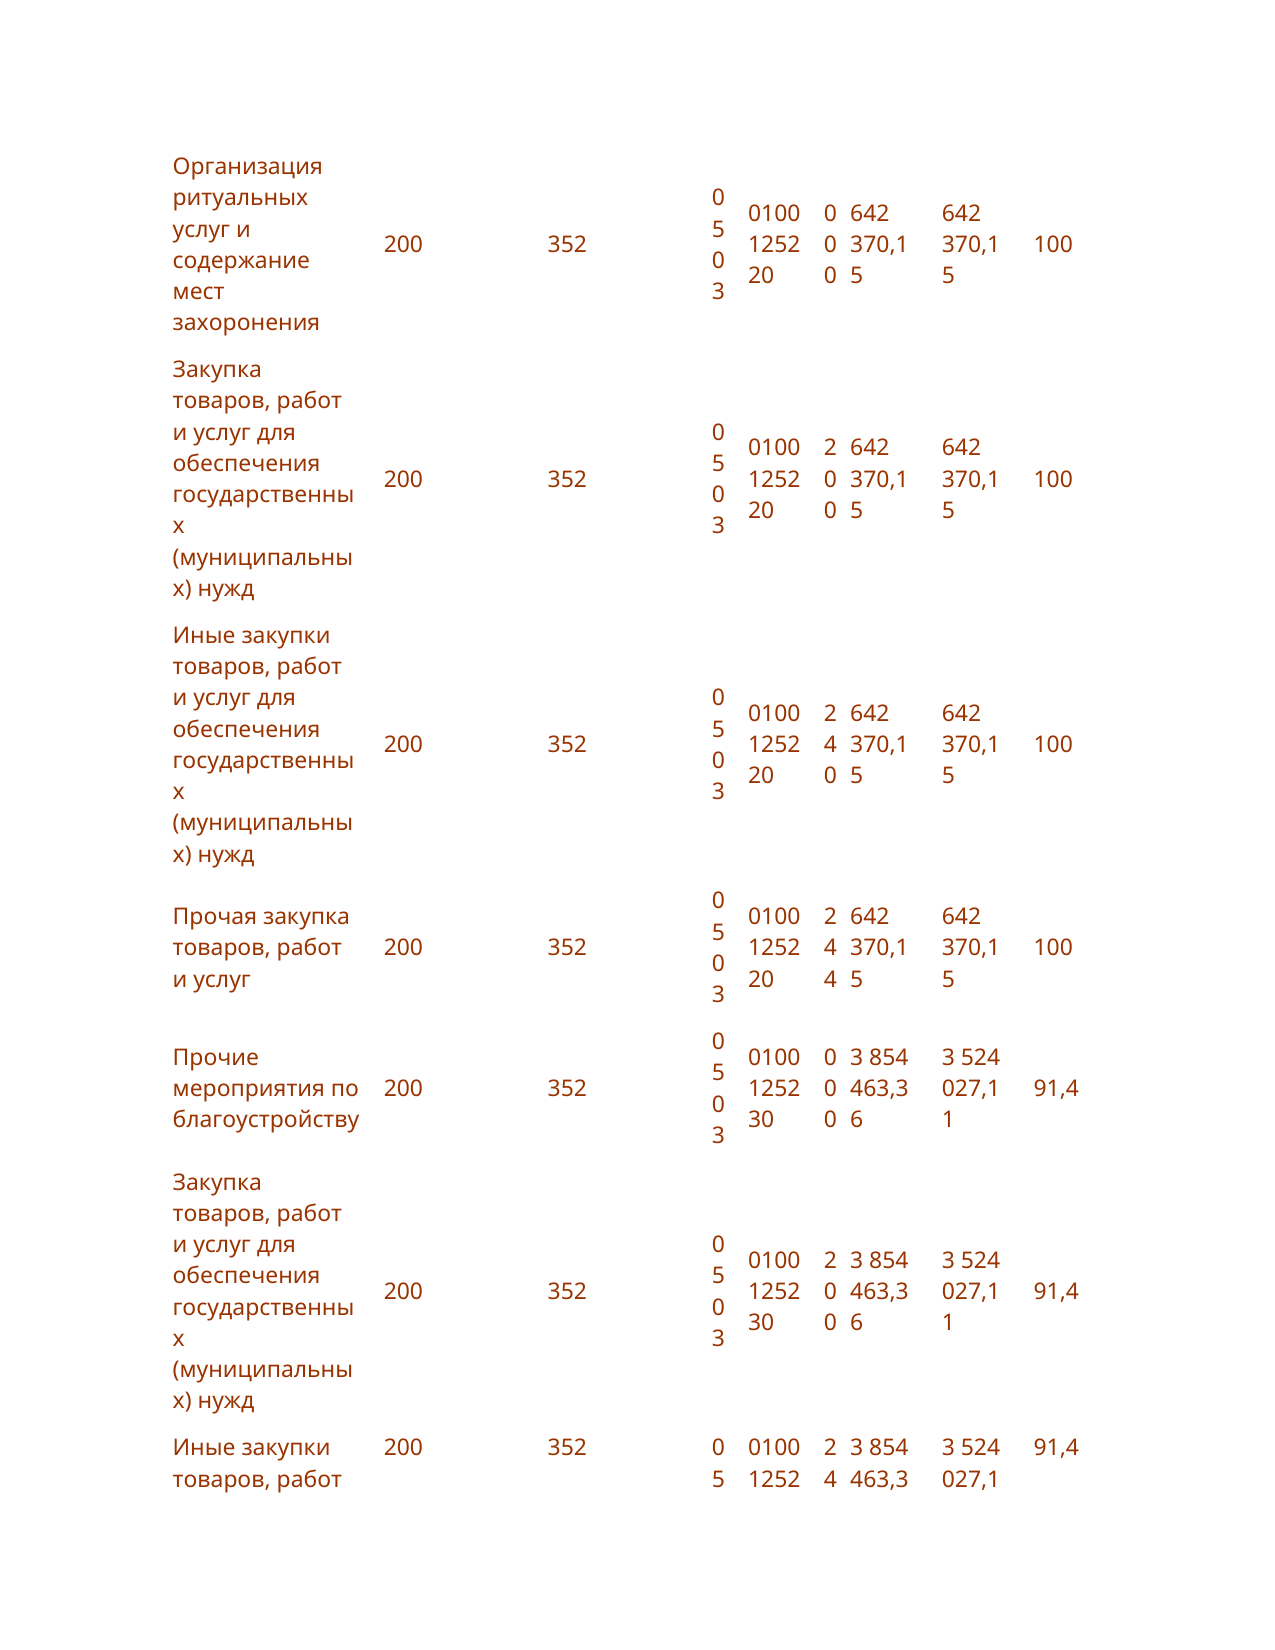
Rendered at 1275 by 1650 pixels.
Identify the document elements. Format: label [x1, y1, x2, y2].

table_cell [150, 150, 1125, 1494]
